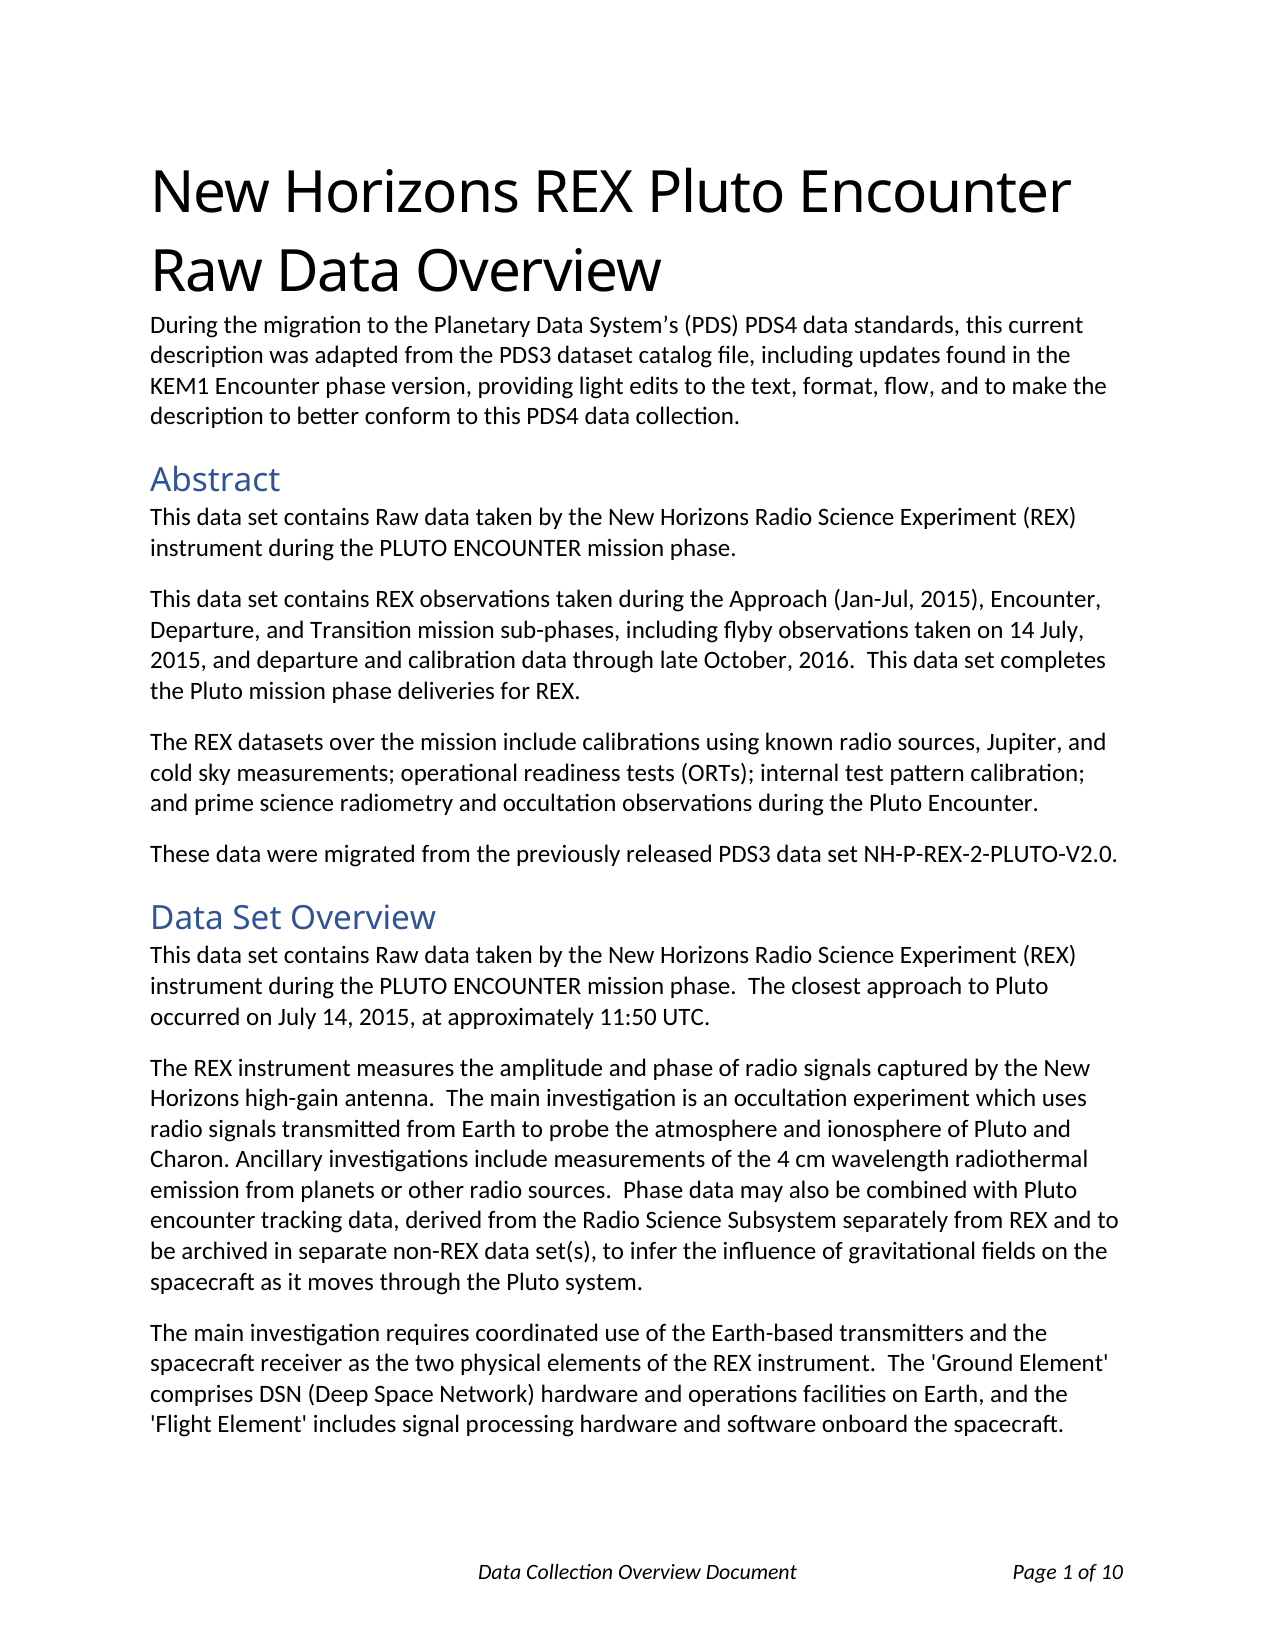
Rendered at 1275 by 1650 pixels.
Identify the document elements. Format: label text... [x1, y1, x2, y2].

text This data set contains Raw data taken by the New Horizons Radio Science Experiment (REX) instrument during the PLUTO ENCOUNTER mission phase. [150, 501, 1125, 562]
title New Horizons REX Pluto Encounter Raw Data Overview [150, 150, 1125, 309]
text This data set contains Raw data taken by the New Horizons Radio Science Experiment (REX) instrument during the PLUTO ENCOUNTER mission phase. The closest approach to Pluto occurred on July 14, 2015, at approximately 11:50 UTC. [150, 939, 1125, 1031]
text These data were migrated from the previously released PDS3 data set NH-P-REX-2-PLUTO-V2.0. [150, 839, 1125, 869]
text The REX datasets over the mission include calibrations using known radio sources, Jupiter, and cold sky measurements; operational readiness tests (ORTs); internal test pattern calibration; and prime science radiometry and occultation observations during the Pluto Encounter. [150, 726, 1125, 818]
subtitle Data Set Overview [150, 894, 1125, 939]
text The REX instrument measures the amplitude and phase of radio signals captured by the New Horizons high-gain antenna. The main investigation is an occultation experiment which uses radio signals transmitted from Earth to probe the atmosphere and ionosphere of Pluto and Charon. Ancillary investigations include measurements of the 4 cm wavelength radiothermal emission from planets or other radio sources. Phase data may also be combined with Pluto encounter tracking data, derived from the Radio Science Subsystem separately from REX and to be archived in separate non-REX data set(s), to infer the influence of gravitational fields on the spacecraft as it moves through the Pluto system. [150, 1052, 1125, 1296]
text During the migration to the Planetary Data System’s (PDS) PDS4 data standards, this current description was adapted from the PDS3 dataset catalog file, including updates found in the KEM1 Encounter phase version, providing light edits to the text, format, flow, and to make the description to better conform to this PDS4 data collection. [150, 309, 1125, 431]
text This data set contains REX observations taken during the Approach (Jan-Jul, 2015), Encounter, Departure, and Transition mission sub-phases, including flyby observations taken on 14 July, 2015, and departure and calibration data through late October, 2016. This data set completes the Pluto mission phase deliveries for REX. [150, 583, 1125, 705]
text The main investigation requires coordinated use of the Earth-based transmitters and the spacecraft receiver as the two physical elements of the REX instrument. The 'Ground Element' comprises DSN (Deep Space Network) hardware and operations facilities on Earth, and the 'Flight Element' includes signal processing hardware and software onboard the spacecraft. [150, 1317, 1125, 1439]
subtitle Abstract [150, 456, 1125, 501]
